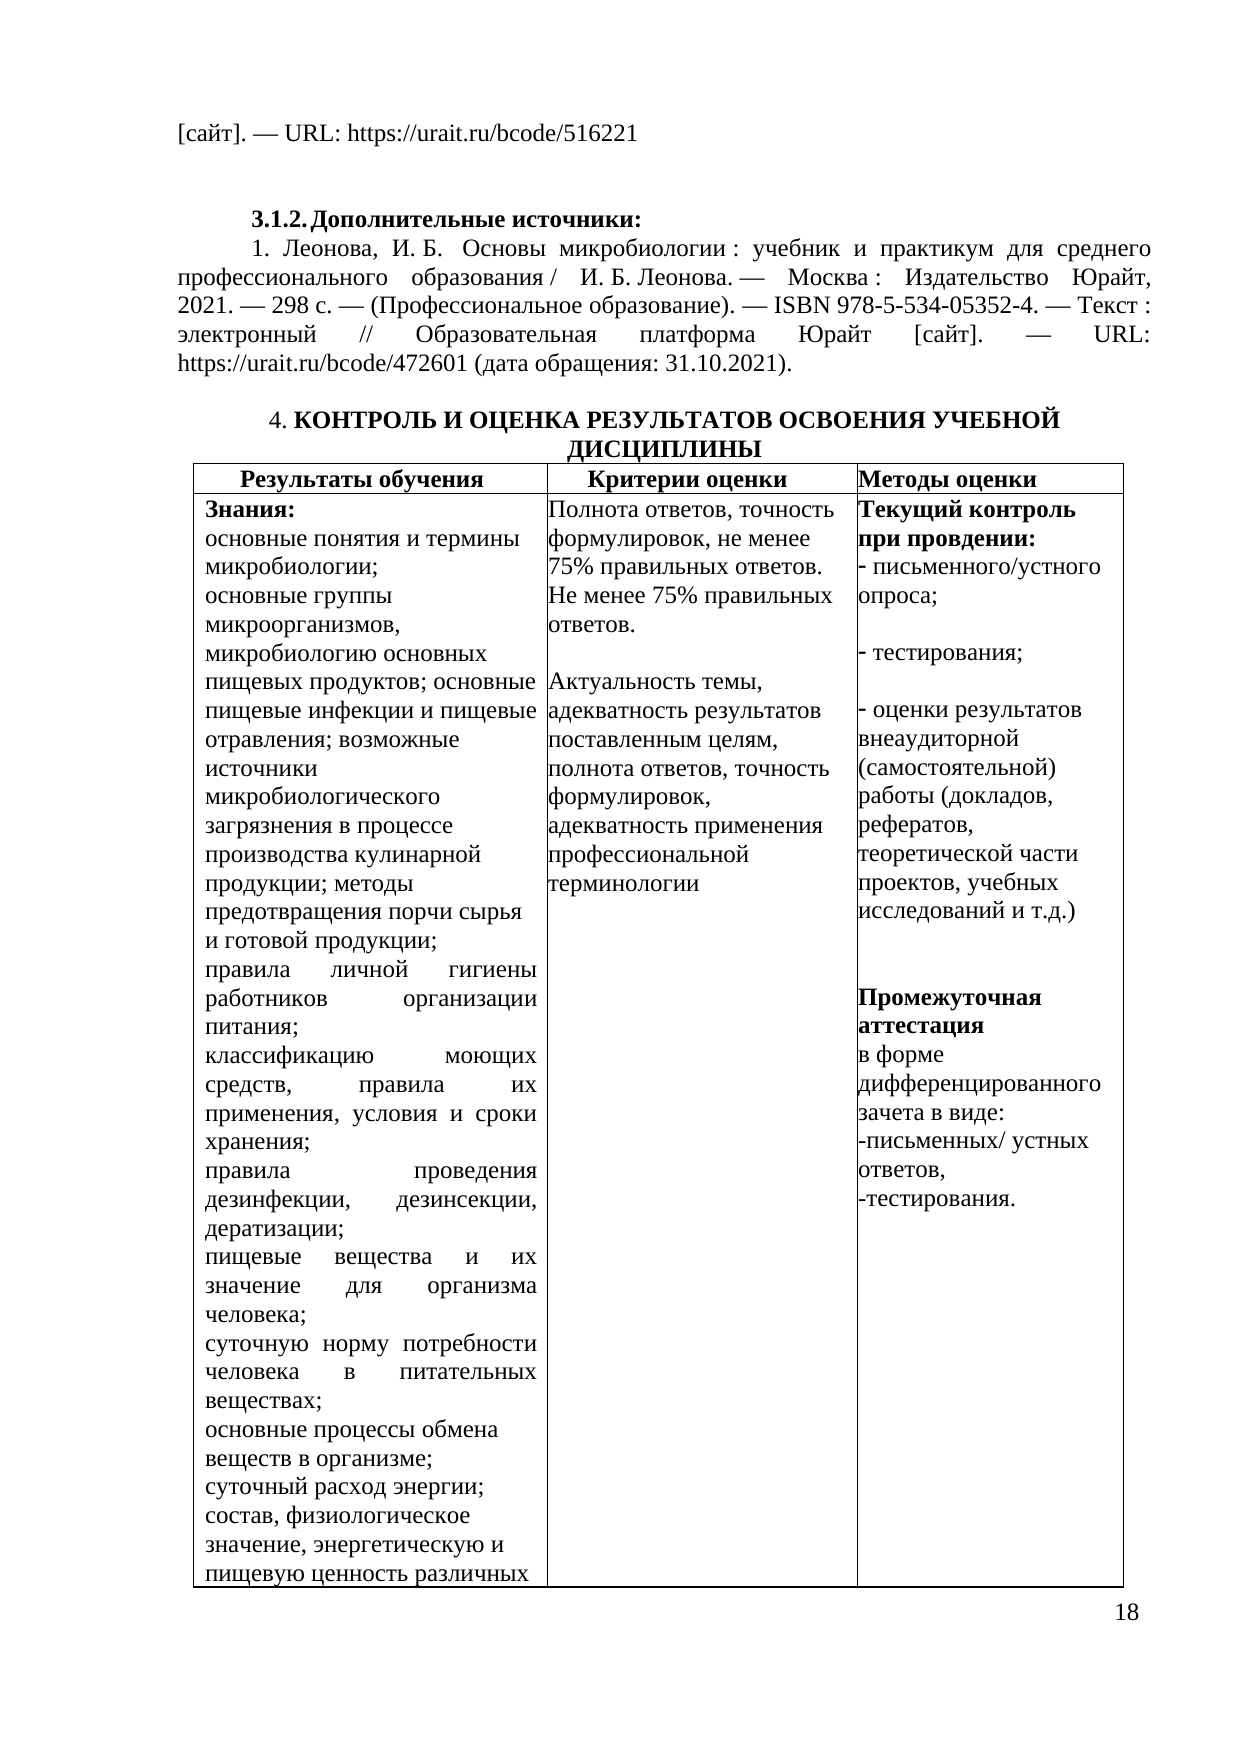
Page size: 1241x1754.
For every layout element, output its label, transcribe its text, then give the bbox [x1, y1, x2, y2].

table_header Критерии оценки [548, 464, 857, 493]
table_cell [194, 494, 547, 1586]
table_header Результаты обучения [194, 464, 547, 493]
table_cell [858, 494, 1123, 1586]
subtitle Дополнительные источники: [177, 204, 1152, 233]
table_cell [548, 494, 857, 1586]
text 4. КОНТРОЛЬ И ОЦЕНКА РЕЗУЛЬТАТОВ ОСВОЕНИЯ УЧЕБНОЙ ДИСЦИПЛИНЫ [177, 406, 1152, 463]
text 1. Леонова, И. Б. Основы микробиологии : учебник и практикум для среднего профессионального образования / И. Б. Леонова. — Москва : Издательство Юрайт, 2021. — 298 с. — (Профессиональное образование). — ISBN 978-5-534-05352-4. — Текст : электронный // Образовательная платформа Юрайт [сайт]. — URL: https://urait.ru/bcode/472601 (дата обращения: 31.10.2021). [177, 233, 1152, 377]
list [177, 118, 1152, 147]
table_header Методы оценки [858, 464, 1123, 493]
